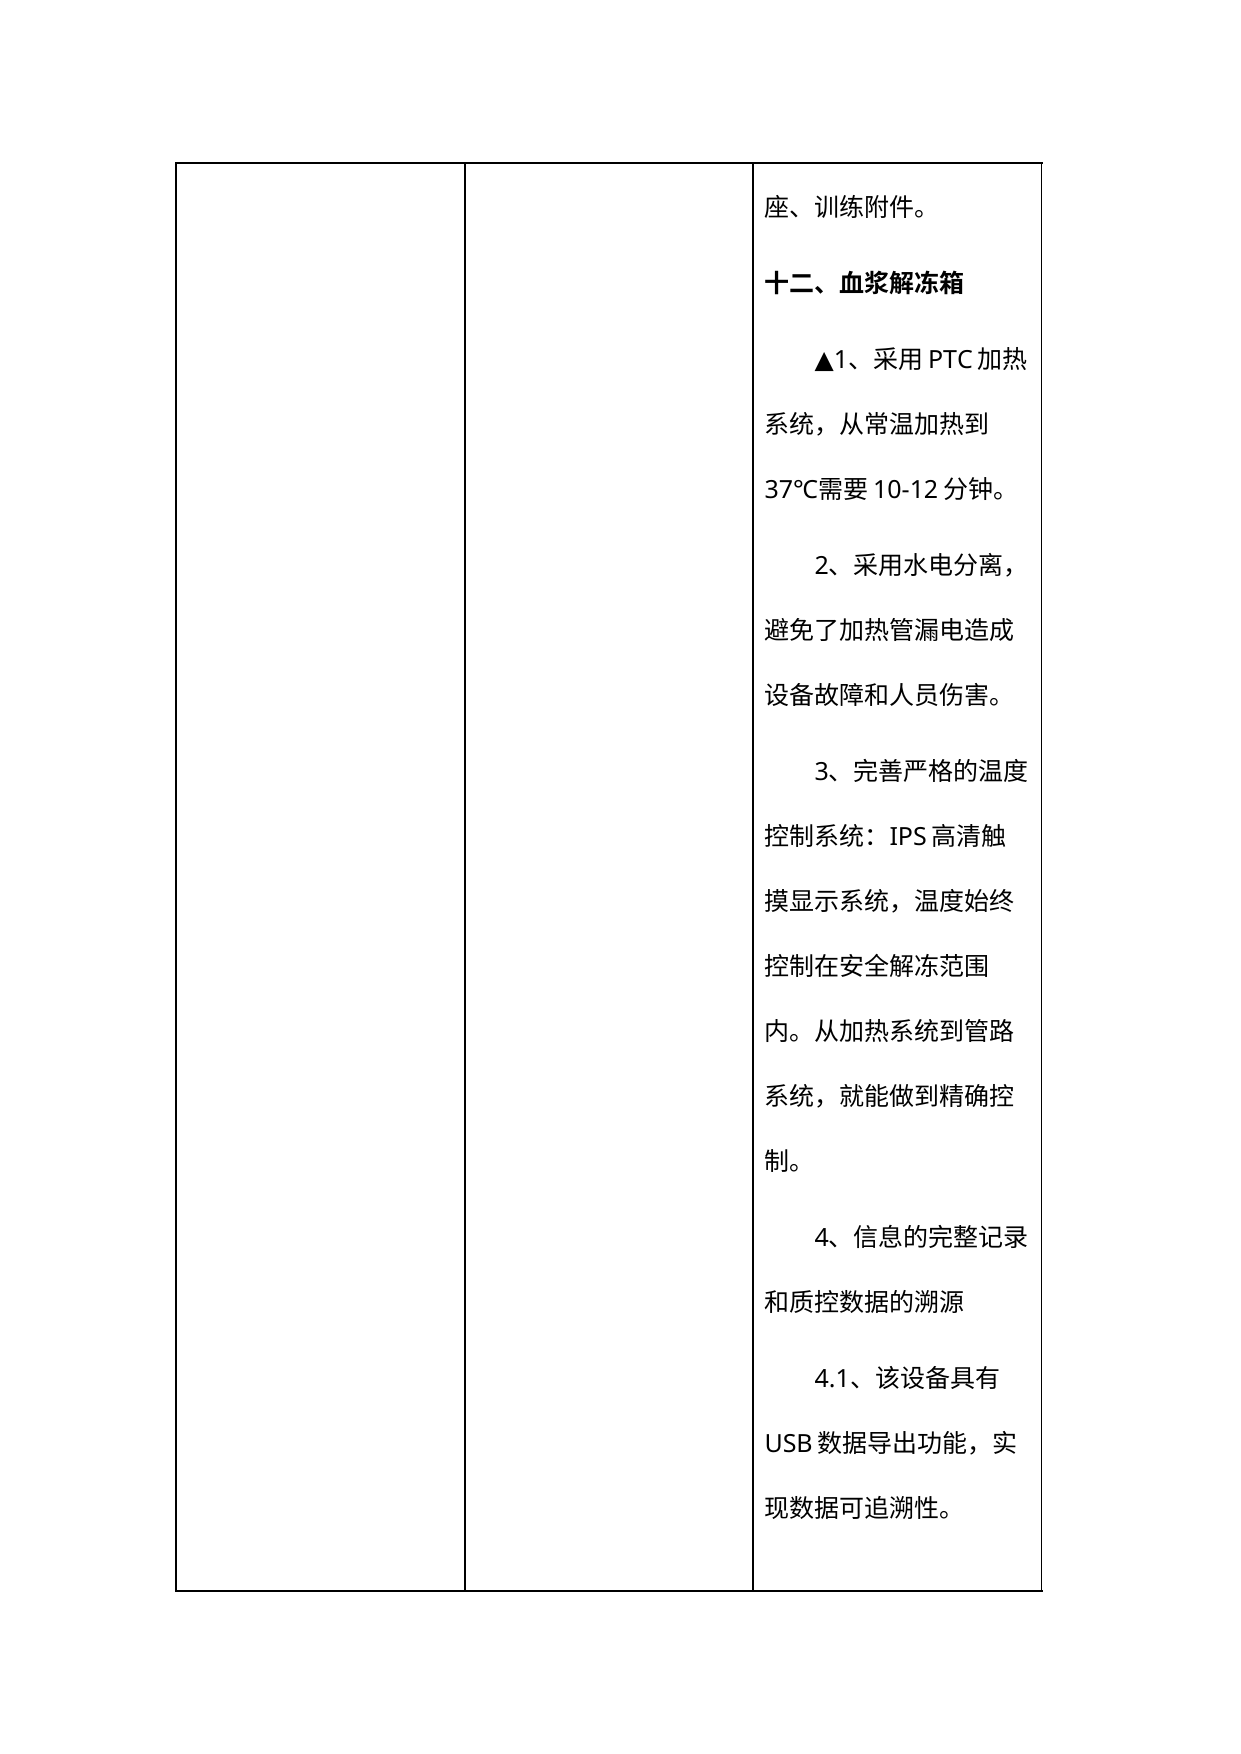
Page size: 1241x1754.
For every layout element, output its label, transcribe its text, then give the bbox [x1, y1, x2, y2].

table_cell [466, 164, 752, 1590]
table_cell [754, 164, 1041, 1590]
table_cell 1 [177, 164, 464, 1590]
